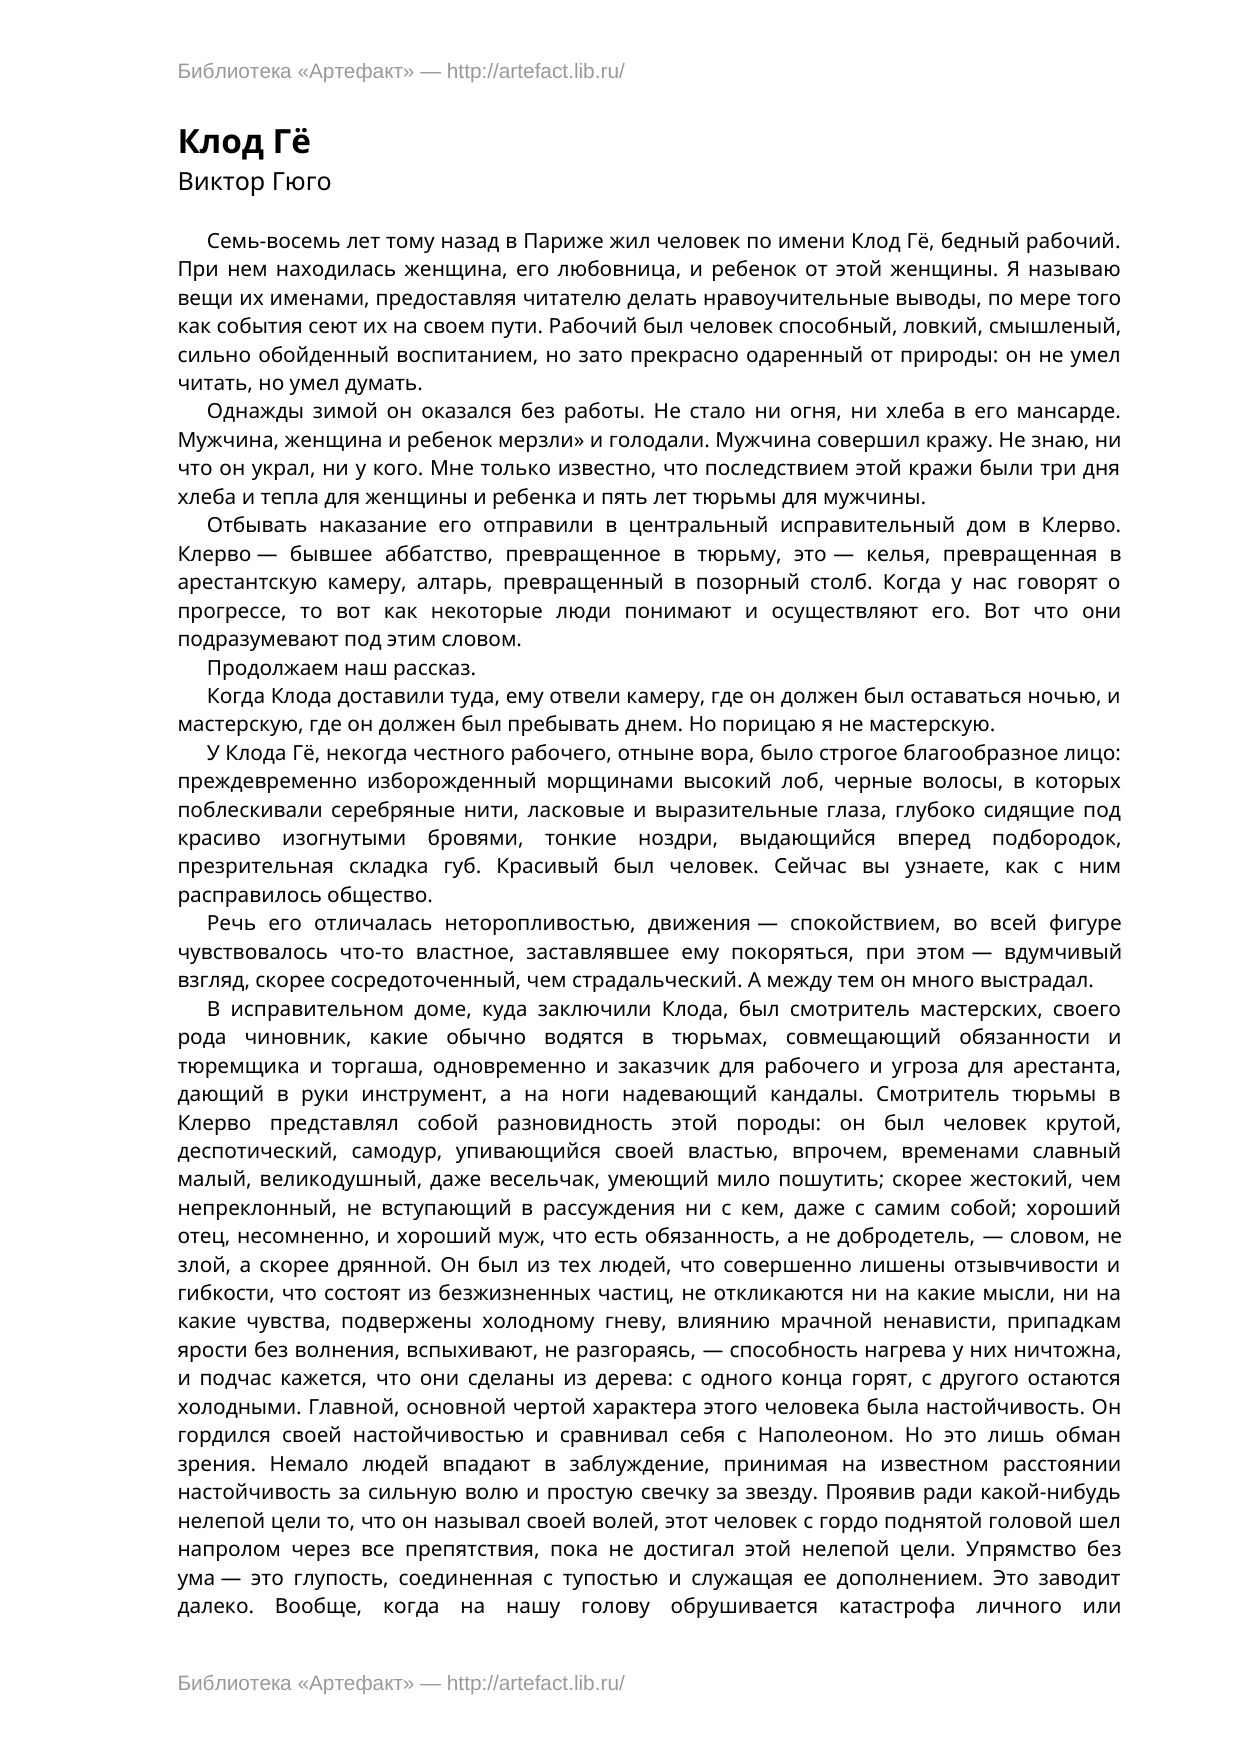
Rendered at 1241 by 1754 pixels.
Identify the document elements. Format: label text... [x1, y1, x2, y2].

text Продолжаем наш рассказ. [177, 653, 1122, 681]
subtitle Клод Гё [177, 118, 1122, 163]
text Семь-восемь лет тому назад в Париже жил человек по имени Клод Гё, бедный рабочий. При нем находилась женщина, его любовница, и ребенок от этой женщины. Я называю вещи их именами, предоставляя читателю делать нравоучительные выводы, по мере того как события сеют их на своем пути. Рабочий был человек способный, ловкий, смышленый, сильно обойденный воспитанием, но зато прекрасно одаренный от природы: он не умел читать, но умел думать. [177, 226, 1122, 397]
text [177, 994, 1122, 1619]
text Отбывать наказание его отправили в центральный исправительный дом в Клерво. Клерво — бывшее аббатство, превращенное в тюрьму, это — келья, превращенная в арестантскую камеру, алтарь, превращенный в позорный столб. Когда у нас говорят о прогрессе, то вот как некоторые люди понимают и осуществляют его. Вот что они подразумевают под этим словом. [177, 510, 1122, 653]
subtitle Виктор Гюго [177, 163, 1122, 198]
text Когда Клода доставили туда, ему отвели камеру, где он должен был оставаться ночью, и мастерскую, где он должен был пребывать днем. Но порицаю я не мастерскую. [177, 681, 1122, 738]
text Однажды зимой он оказался без работы. Не стало ни огня, ни хлеба в его мансарде. Мужчина, женщина и ребенок мерзли» и голодали. Мужчина совершил кражу. Не знаю, ни что он украл, ни у кого. Мне только известно, что последствием этой кражи были три дня хлеба и тепла для женщины и ребенка и пять лет тюрьмы для мужчины. [177, 397, 1122, 510]
text У Клода Гё, некогда честного рабочего, отныне вора, было строгое благообразное лицо: преждевременно изборожденный морщинами высокий лоб, черные волосы, в которых поблескивали серебряные нити, ласковые и выразительные глаза, глубоко сидящие под красиво изогнутыми бровями, тонкие ноздри, выдающийся вперед подбородок, презрительная складка губ. Красивый был человек. Сейчас вы узнаете, как с ним расправилось общество. [177, 738, 1122, 908]
text Речь его отличалась неторопливостью, движения — спокойствием, во всей фигуре чувствовалось что-то властное, заставлявшее ему покоряться, при этом — вдумчивый взгляд, скорее сосредоточенный, чем страдальческий. А между тем он много выстрадал. [177, 908, 1122, 994]
